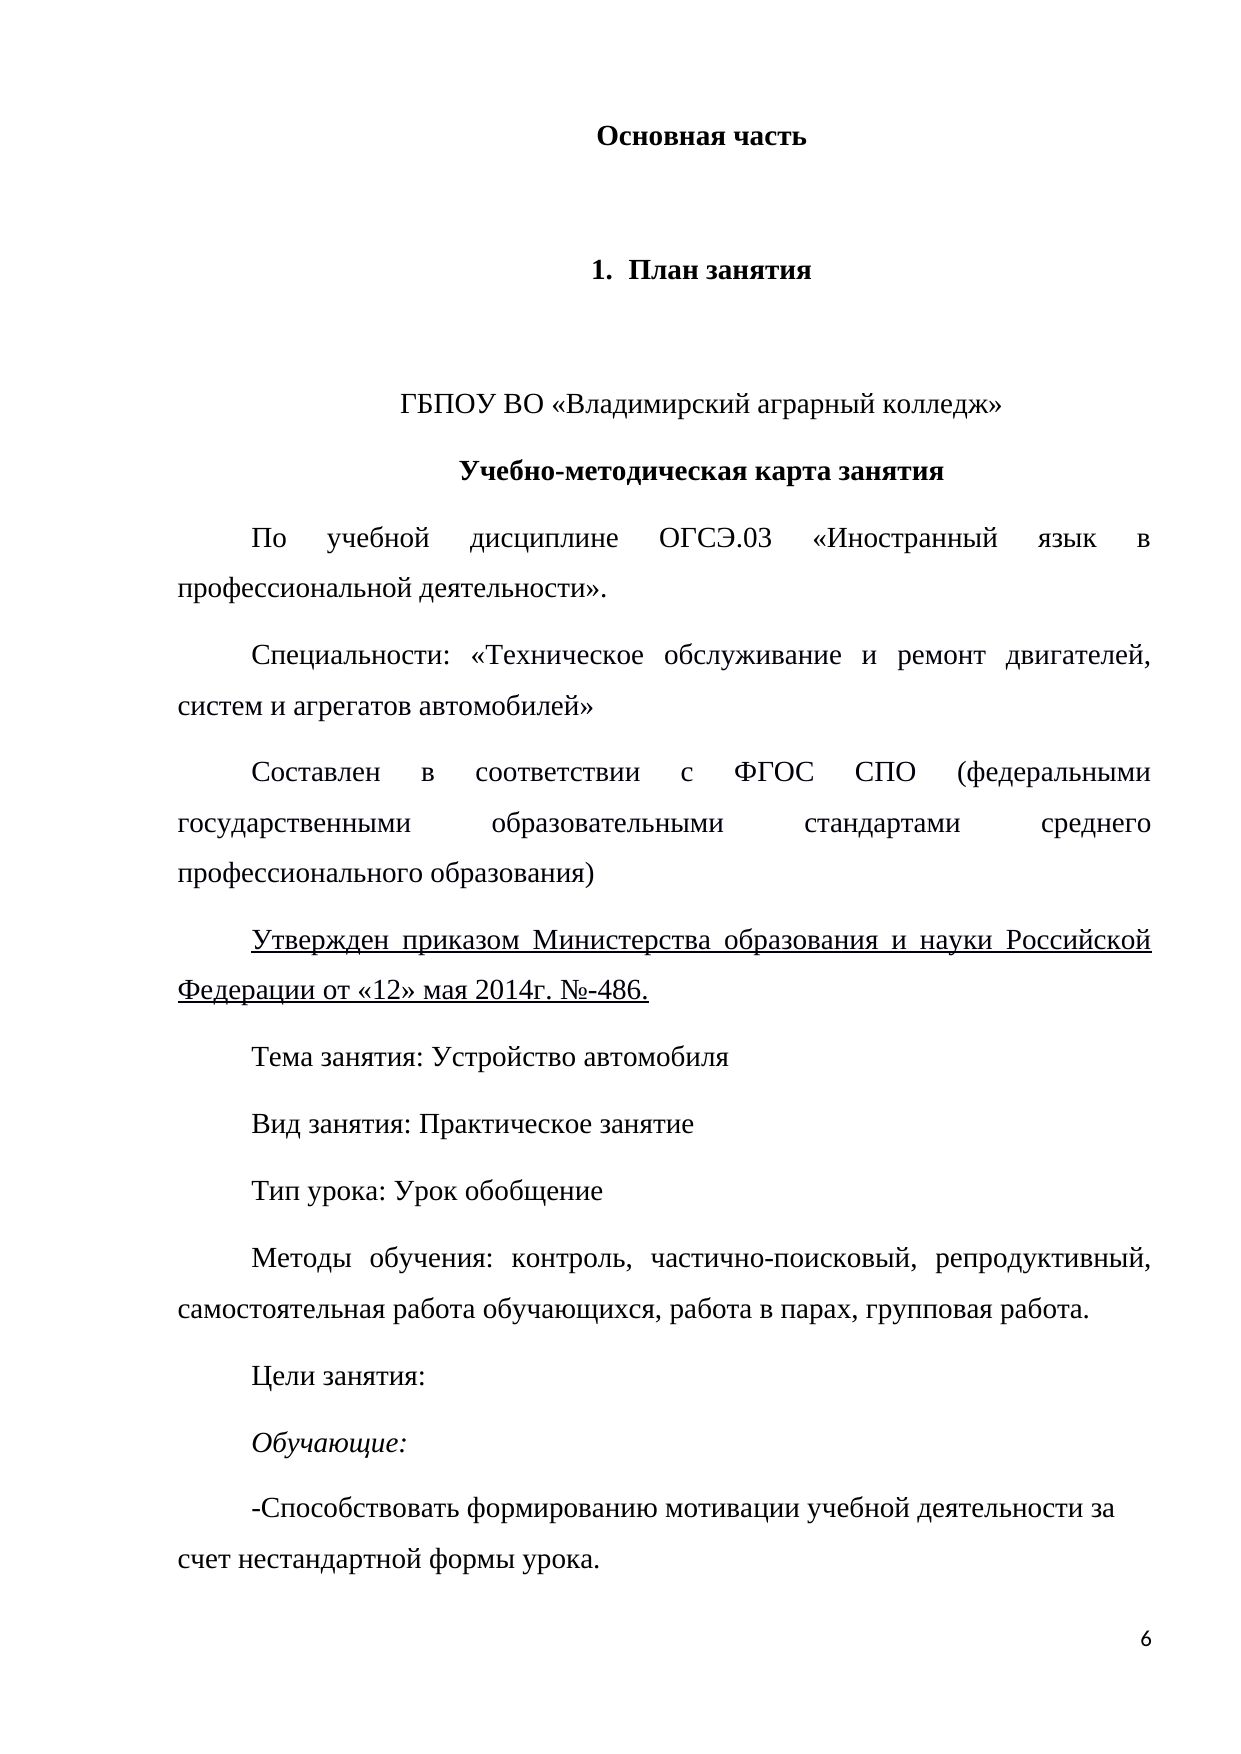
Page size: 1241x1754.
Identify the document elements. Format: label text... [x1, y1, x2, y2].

text -Способствовать формированию мотивации учебной деятельности за счет нестандартной формы урока. [177, 1491, 1152, 1574]
text Тип урока: Урок обобщение [177, 1173, 1152, 1207]
text Составлен в соответствии с ФГОС СПО (федеральными государственными образовательными стандартами среднего профессионального образования) [177, 754, 1152, 889]
list План занятия [251, 252, 1152, 286]
text Утвержден приказом Министерства образования и науки Российской Федерации от «12» мая 2014г. №-486. [177, 922, 1152, 1006]
text По учебной дисциплине ОГСЭ.03 «Иностранный язык в профессиональной деятельности». [177, 520, 1152, 604]
text Тема занятия: Устройство автомобиля [177, 1039, 1152, 1073]
text Обучающие: [177, 1425, 1152, 1458]
text Учебно-методическая карта занятия [177, 453, 1152, 487]
text Цели занятия: [177, 1358, 1152, 1391]
text Специальности: «Техническое обслуживание и ремонт двигателей, систем и агрегатов автомобилей» [177, 637, 1152, 721]
text Методы обучения: контроль, частично-поисковый, репродуктивный, самостоятельная работа обучающихся, работа в парах, групповая работа. [177, 1240, 1152, 1324]
text ГБПОУ ВО «Владимирский аграрный колледж» [177, 386, 1152, 419]
text Вид занятия: Практическое занятие [177, 1106, 1152, 1140]
text Основная часть [177, 118, 1152, 152]
